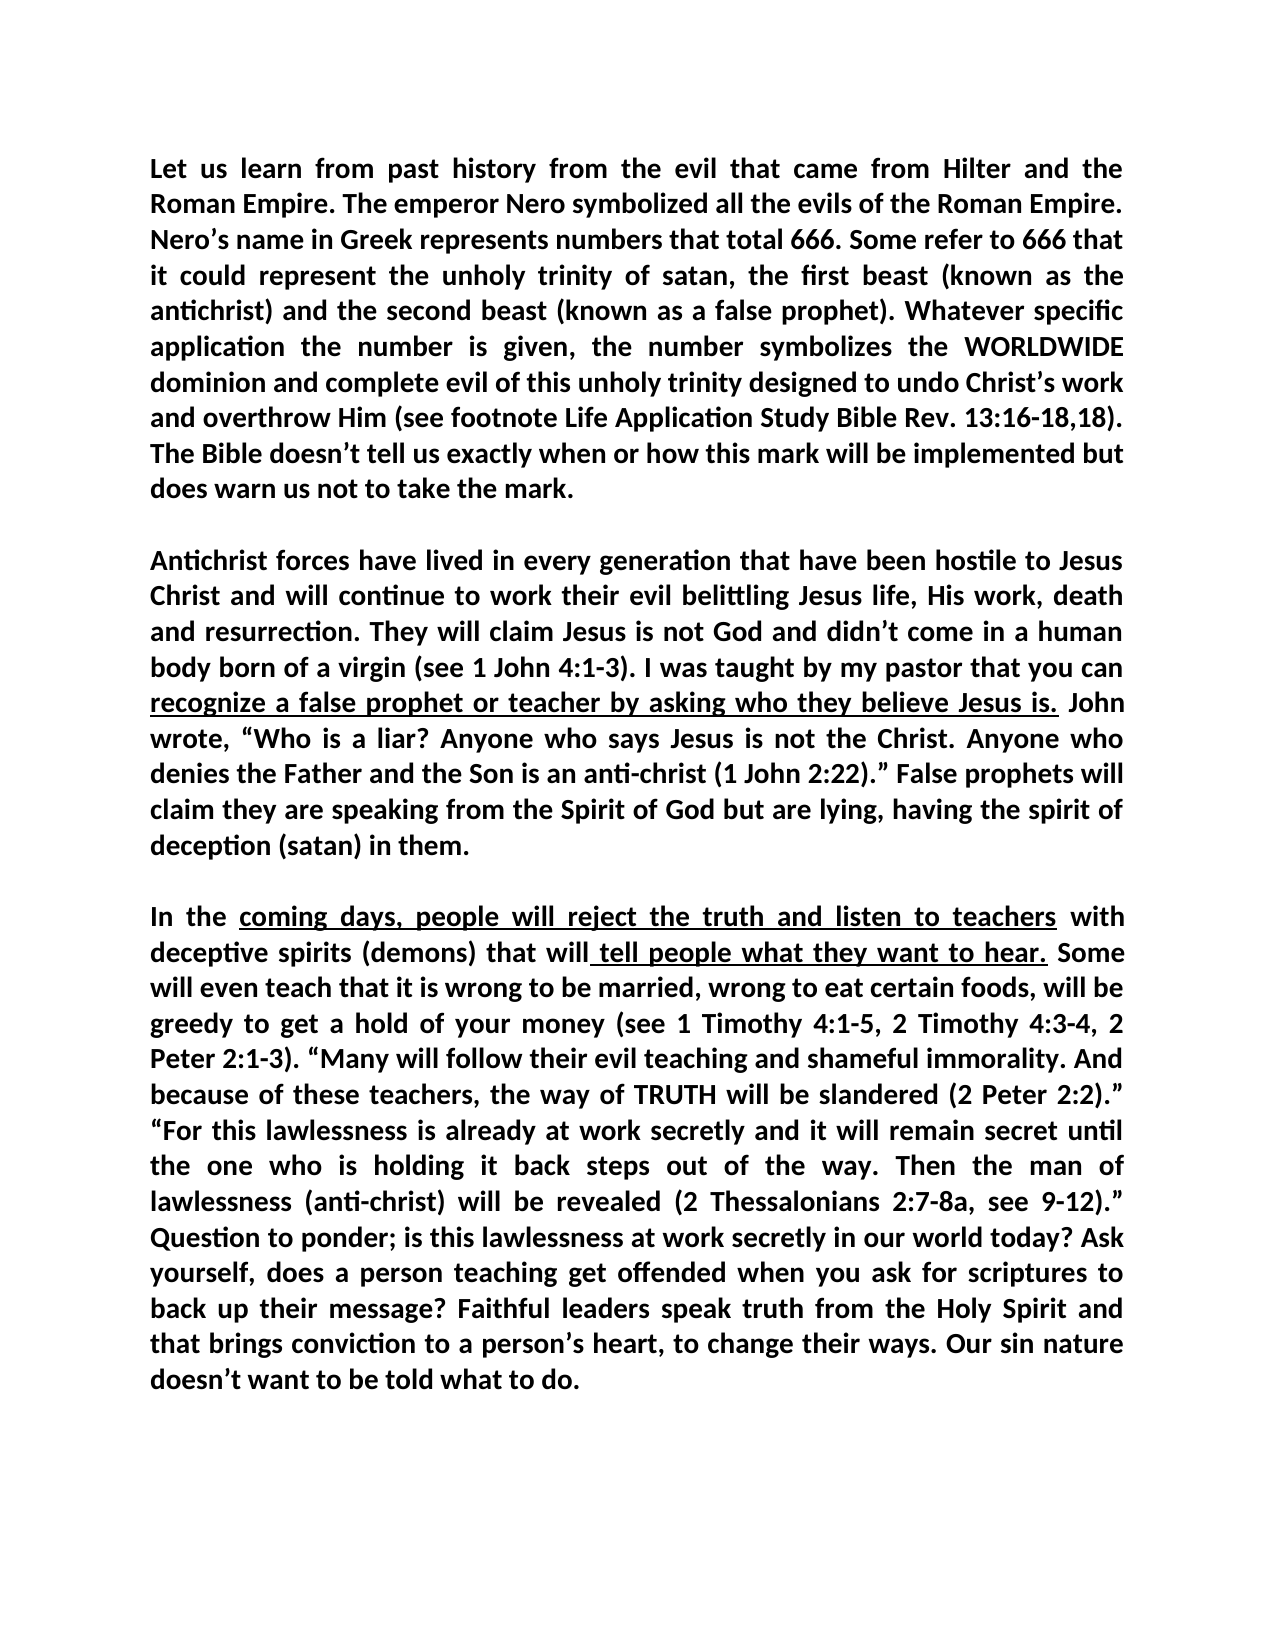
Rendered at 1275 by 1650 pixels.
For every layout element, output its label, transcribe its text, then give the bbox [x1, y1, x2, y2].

text Let us learn from past history from the evil that came from Hilter and the Roman Empire. The emperor Nero symbolized all the evils of the Roman Empire. Nero’s name in Greek represents numbers that total 666. Some refer to 666 that it could represent the unholy trinity of satan, the first beast (known as the antichrist) and the second beast (known as a false prophet). Whatever specific application the number is given, the number symbolizes the WORLDWIDE dominion and complete evil of this unholy trinity designed to undo Christ’s work and overthrow Him (see footnote Life Application Study Bible Rev. 13:16-18,18). The Bible doesn’t tell us exactly when or how this mark will be implemented but does warn us not to take the mark. [150, 150, 1125, 506]
text In the coming days, people will reject the truth and listen to teachers with deceptive spirits (demons) that will tell people what they want to hear. Some will even teach that it is wrong to be married, wrong to eat certain foods, will be greedy to get a hold of your money (see 1 Timothy 4:1-5, 2 Timothy 4:3-4, 2 Peter 2:1-3). “Many will follow their evil teaching and shameful immorality. And because of these teachers, the way of TRUTH will be slandered (2 Peter 2:2).” “For this lawlessness is already at work secretly and it will remain secret until the one who is holding it back steps out of the way. Then the man of lawlessness (anti-christ) will be revealed (2 Thessalonians 2:7-8a, see 9-12).” Question to ponder; is this lawlessness at work secretly in our world today? Ask yourself, does a person teaching get offended when you ask for scriptures to back up their message? Faithful leaders speak truth from the Holy Spirit and that brings conviction to a person’s heart, to change their ways. Our sin nature doesn’t want to be told what to do. [150, 898, 1125, 1397]
text Antichrist forces have lived in every generation that have been hostile to Jesus Christ and will continue to work their evil belittling Jesus life, His work, death and resurrection. They will claim Jesus is not God and didn’t come in a human body born of a virgin (see 1 John 4:1-3). I was taught by my pastor that you can recognize a false prophet or teacher by asking who they believe Jesus is. John wrote, “Who is a liar? Anyone who says Jesus is not the Christ. Anyone who denies the Father and the Son is an anti-christ (1 John 2:22).” False prophets will claim they are speaking from the Spirit of God but are lying, having the spirit of deception (satan) in them. [150, 542, 1125, 862]
